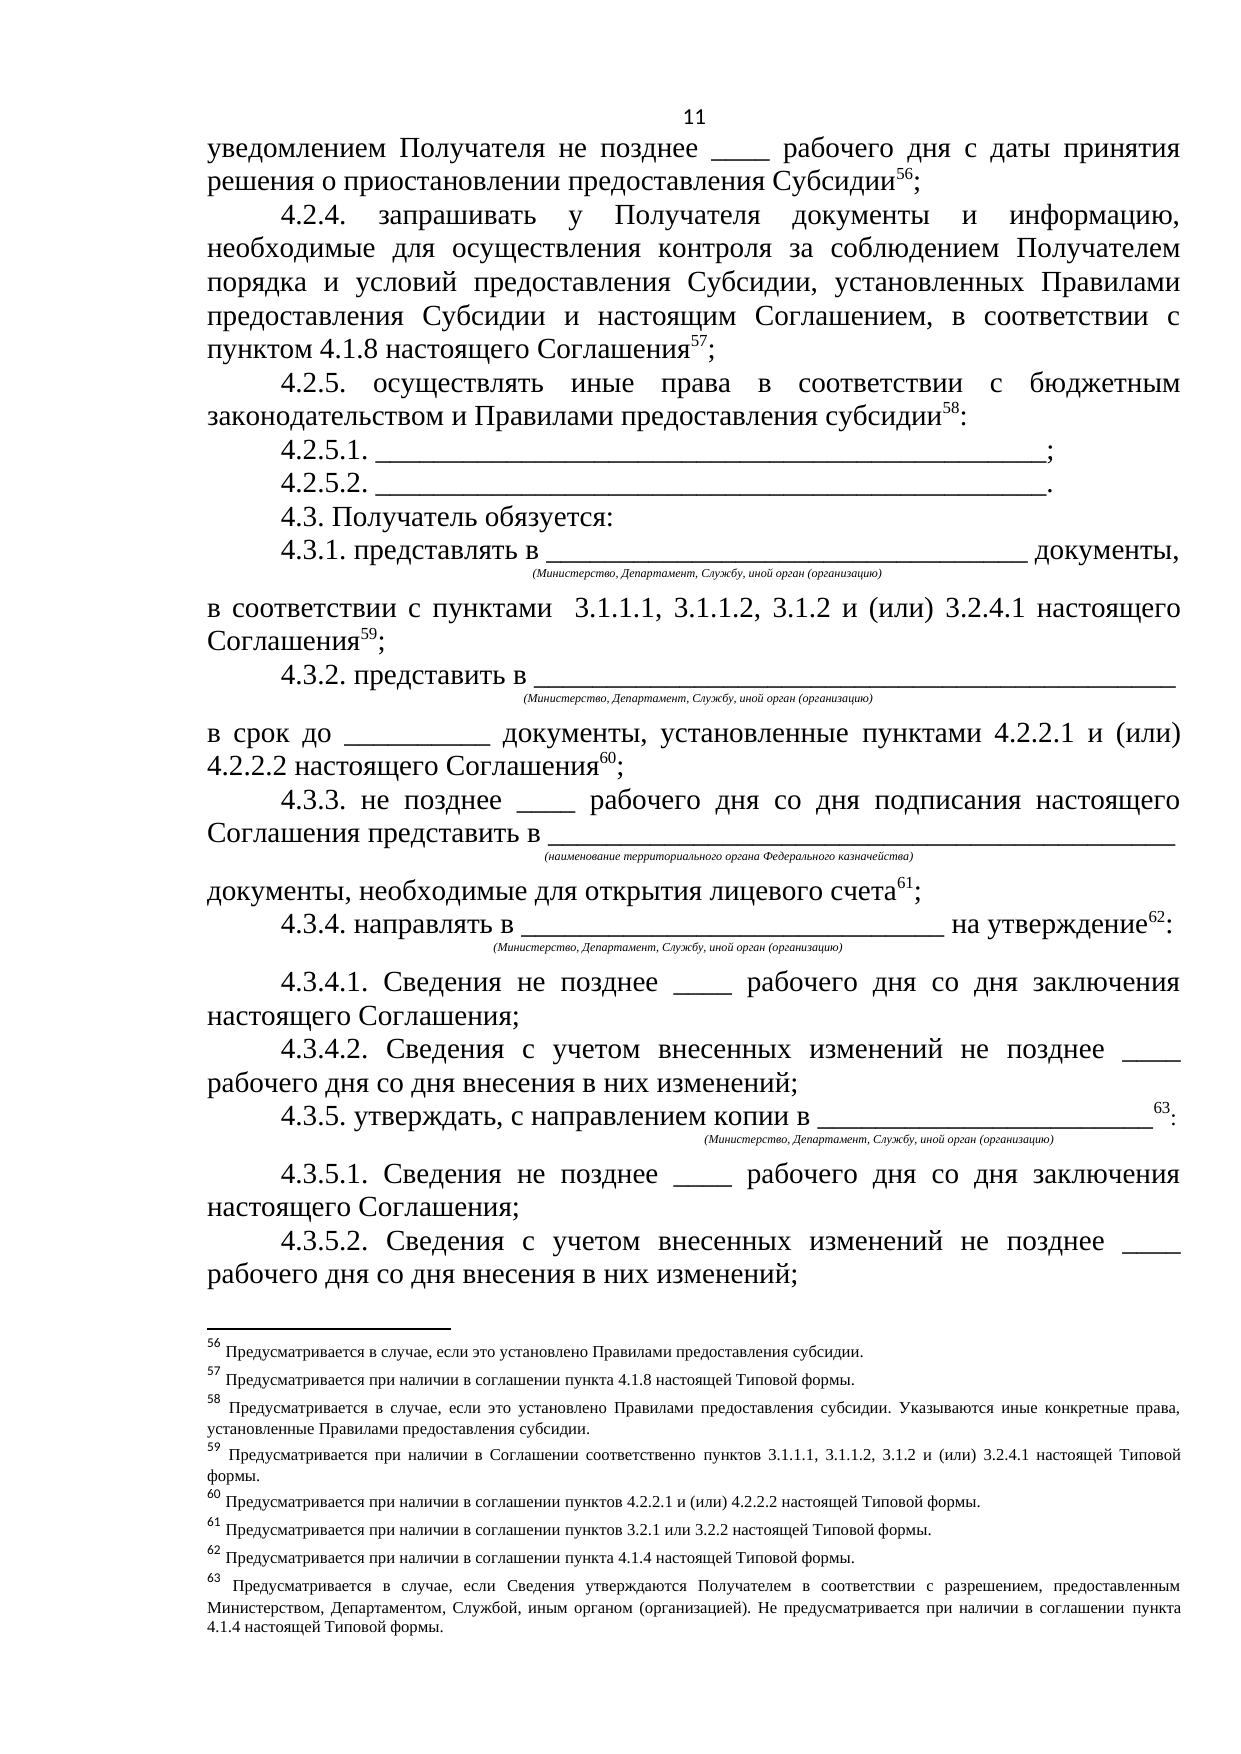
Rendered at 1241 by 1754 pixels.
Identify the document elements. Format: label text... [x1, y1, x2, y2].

text документы, необходимые для открытия лицевого счета; [207, 873, 1181, 906]
text 4.3. Получатель обязуется: [207, 499, 1181, 532]
text 4.3.5. утверждать, с направлением копии в _______________________: [207, 1098, 1181, 1132]
text 4.2.5.2. ______________________________________________. [207, 465, 1181, 499]
text (Министерство, Департамент, Службу, иной орган (организацию) [207, 1132, 1181, 1156]
text 4.3.4.1. Сведения не позднее ____ рабочего дня со дня заключения настоящего Соглашения; [207, 964, 1181, 1031]
text 4.2.5. осуществлять иные права в соответствии с бюджетным законодательством и Правилами предоставления субсидии: [207, 365, 1181, 432]
text 4.3.4.2. Сведения с учетом внесенных изменений не позднее ____ рабочего дня со дня внесения в них изменений; [207, 1031, 1181, 1098]
text 4.3.5.2. Сведения с учетом внесенных изменений не позднее ____ рабочего дня со дня внесения в них изменений; [207, 1223, 1181, 1290]
text (Министерство, Департамент, Службу, иной орган (организацию) [207, 566, 1181, 590]
text (Министерство, Департамент, Службу, иной орган (организацию) [207, 940, 1181, 964]
text 4.3.1. представлять в _________________________________ документы, [207, 532, 1181, 566]
text 4.2.4. запрашивать у Получателя документы и информацию, необходимые для осуществления контроля за соблюдением Получателем порядка и условий предоставления Субсидии, установленных Правилами предоставления Субсидии и настоящим Соглашением, в соответствии с пунктом 4.1.8 настоящего Соглашения; [207, 197, 1181, 365]
text 4.3.3. не позднее ____ рабочего дня со дня подписания настоящего Соглашения представить в ___________________________________________ [207, 782, 1181, 849]
text 4.3.5.1. Сведения не позднее ____ рабочего дня со дня заключения настоящего Соглашения; [207, 1156, 1181, 1223]
text 4.2.5.1. ______________________________________________; [207, 432, 1181, 465]
text 4.3.2. представить в ____________________________________________ [207, 657, 1181, 691]
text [207, 130, 1181, 197]
text (наименование территориального органа Федерального казначейства) [207, 849, 1181, 873]
text (Министерство, Департамент, Службу, иной орган (организацию) [207, 691, 1181, 715]
text в соответствии с пунктами 3.1.1.1, 3.1.1.2, 3.1.2 и (или) 3.2.4.1 настоящего Соглашения; [207, 590, 1181, 657]
text в срок до __________ документы, установленные пунктами 4.2.2.1 и (или) 4.2.2.2 настоящего Соглашения; [207, 715, 1181, 782]
text 4.3.4. направлять в _____________________________ на утверждение: [207, 906, 1181, 940]
